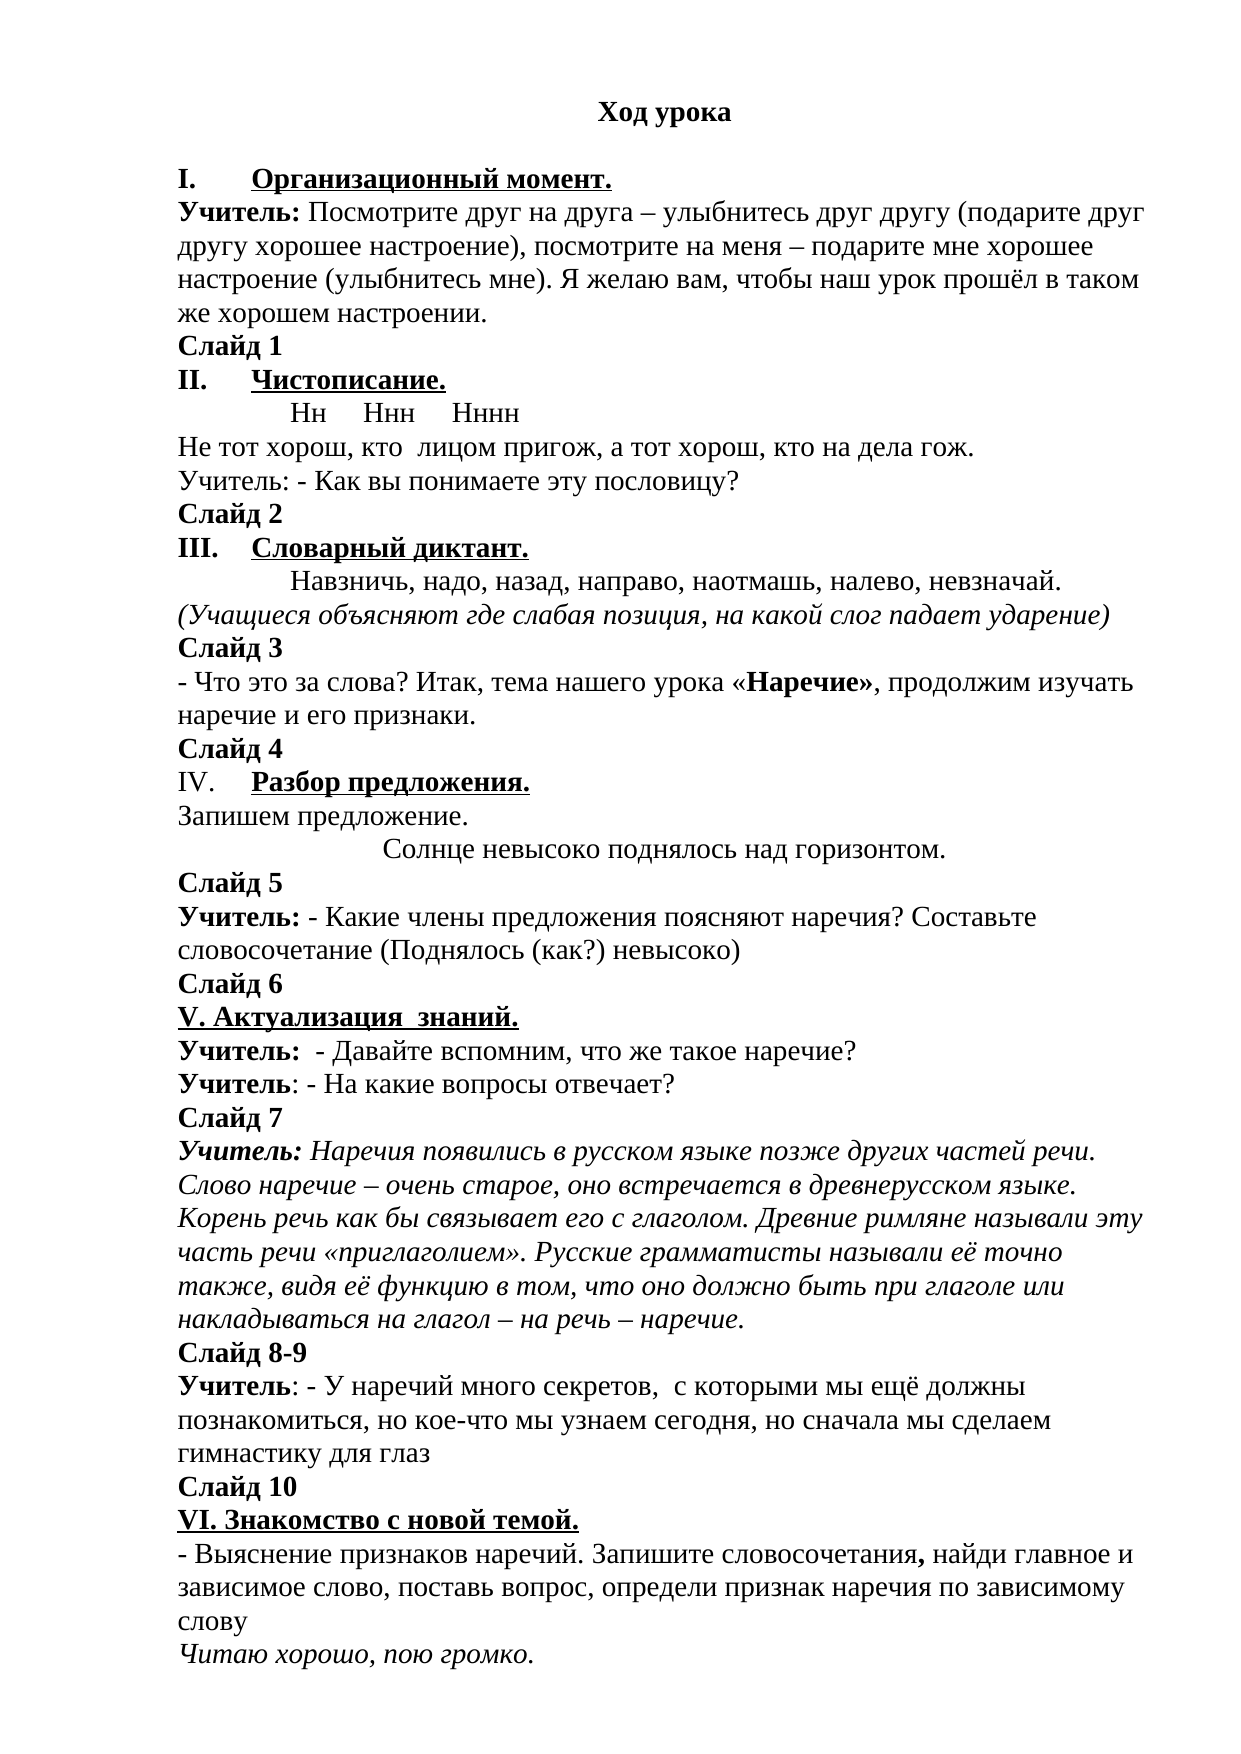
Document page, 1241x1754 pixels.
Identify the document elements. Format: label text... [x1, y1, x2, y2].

text Слайд 3 [177, 630, 1152, 664]
text Слайд 2 [177, 496, 1152, 530]
list Разбор предложения. [177, 764, 1152, 798]
text Солнце невысоко поднялось над горизонтом. [177, 832, 1152, 865]
text - Что это за слова? Итак, тема нашего урока «Наречие», продолжим изучать наречие и его признаки. [177, 664, 1152, 731]
text Учитель: - У наречий много секретов, с которыми мы ещё должны познакомиться, но кое-что мы узнаем сегодня, но сначала мы сделаем гимнастику для глаз [177, 1368, 1152, 1469]
text VI. Знакомство с новой темой. [177, 1502, 1152, 1536]
text Не тот хорош, кто лицом пригож, а тот хорош, кто на дела гож. [177, 429, 1152, 463]
text Слайд 6 [177, 966, 1152, 999]
text Слайд 7 [177, 1100, 1152, 1133]
text (Учащиеся объясняют где слабая позиция, на какой слог падает ударение) [177, 597, 1152, 630]
text Навзничь, надо, назад, направо, наотмашь, налево, невзначай. [290, 563, 1152, 597]
text V. Актуализация знаний. [177, 999, 1152, 1033]
list Чистописание. [177, 362, 1152, 396]
text Ход урока [177, 94, 1152, 127]
text Слайд 1 [177, 328, 1152, 362]
list Организационный момент. [177, 161, 1152, 194]
text Слайд 8-9 [177, 1335, 1152, 1368]
text Учитель: - На какие вопросы отвечает? [177, 1066, 1152, 1100]
text Учитель: - Давайте вспомним, что же такое наречие? [177, 1033, 1152, 1066]
text Слайд 4 [177, 731, 1152, 764]
text Слайд 5 [177, 865, 1152, 899]
text Запишем предложение. [177, 798, 1152, 832]
text Учитель: - Какие члены предложения поясняют наречия? Составьте словосочетание (Поднялось (как?) невысоко) [177, 899, 1152, 966]
text - Выяснение признаков наречий. Запишите словосочетания, найди главное и зависимое слово, поставь вопрос, определи признак наречия по зависимому слову [177, 1536, 1152, 1637]
list Словарный диктант. [177, 530, 1152, 563]
text Учитель: Посмотрите друг на друга – улыбнитесь друг другу (подарите друг другу хорошее настроение), посмотрите на меня – подарите мне хорошее настроение (улыбнитесь мне). Я желаю вам, чтобы наш урок прошёл в таком же хорошем настроении. [177, 194, 1152, 328]
text Слайд 10 [177, 1469, 1152, 1502]
text Учитель: - Как вы понимаете эту пословицу? [177, 463, 1152, 496]
text Читаю хорошо, пою громко. [177, 1637, 1152, 1670]
text Нн Ннн Нннн [290, 396, 1152, 429]
text Учитель: Наречия появились в русском языке позже других частей речи. Слово наречие – очень старое, оно встречается в древнерусском языке. Корень речь как бы связывает его с глаголом. Древние римляне называли эту часть речи «приглаголием». Русские грамматисты называли её точно также, видя её функцию в том, что оно должно быть при глаголе или накладываться на глагол – на речь – наречие. [177, 1133, 1152, 1335]
